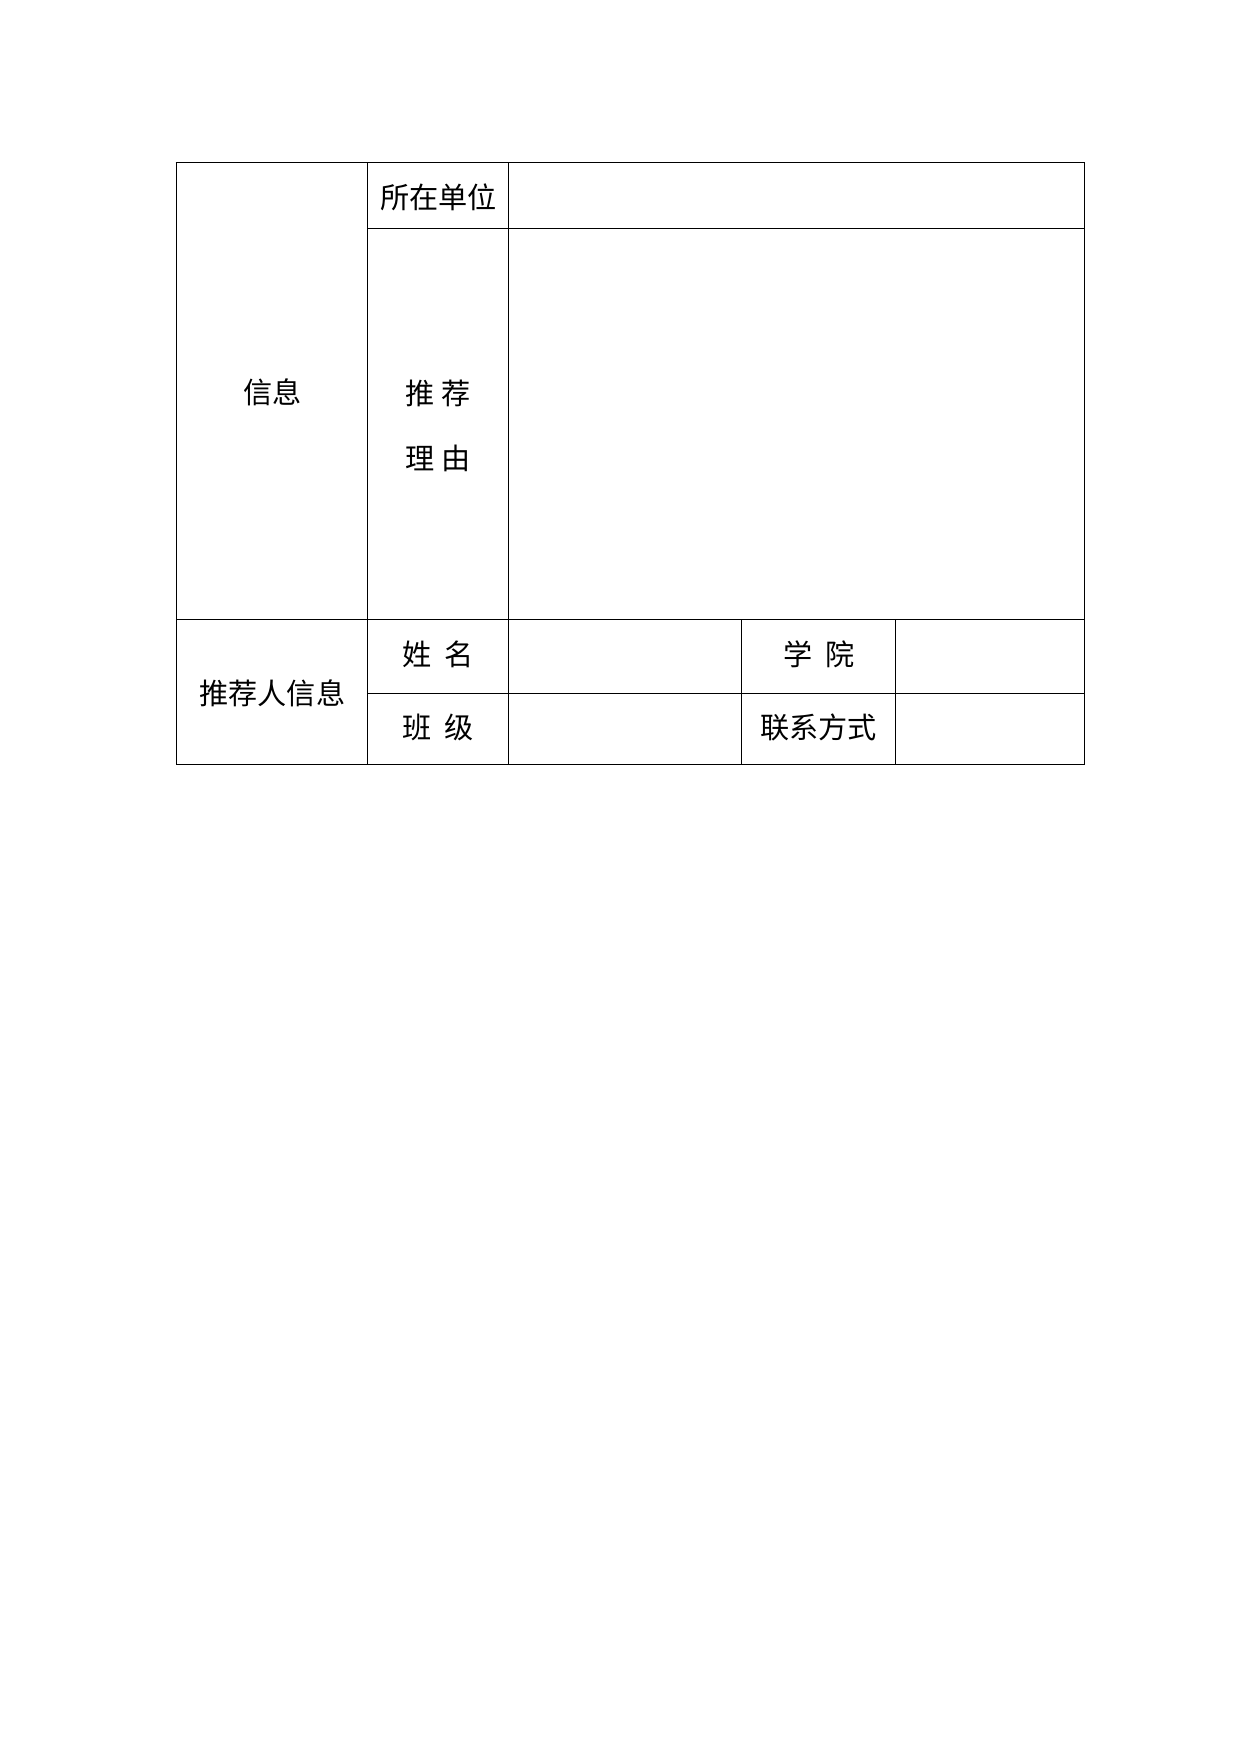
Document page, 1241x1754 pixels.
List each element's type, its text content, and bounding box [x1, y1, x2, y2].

table_cell [896, 620, 1084, 692]
table_header 推荐老师 信息 [177, 163, 367, 619]
table_cell [509, 163, 1084, 228]
table_cell 推荐人信息 [177, 620, 367, 764]
table_cell 所在单位 [368, 163, 508, 228]
table_cell [509, 694, 741, 764]
table_cell 班 级 [368, 694, 508, 764]
table_cell [509, 229, 1084, 619]
table_cell [509, 620, 741, 692]
table_cell 联系方式 [742, 694, 895, 764]
table_cell 学 院 [742, 620, 895, 692]
table_cell 姓 名 [368, 620, 508, 692]
table_cell [896, 694, 1084, 764]
table_cell 推 荐 理 由 [368, 229, 508, 619]
